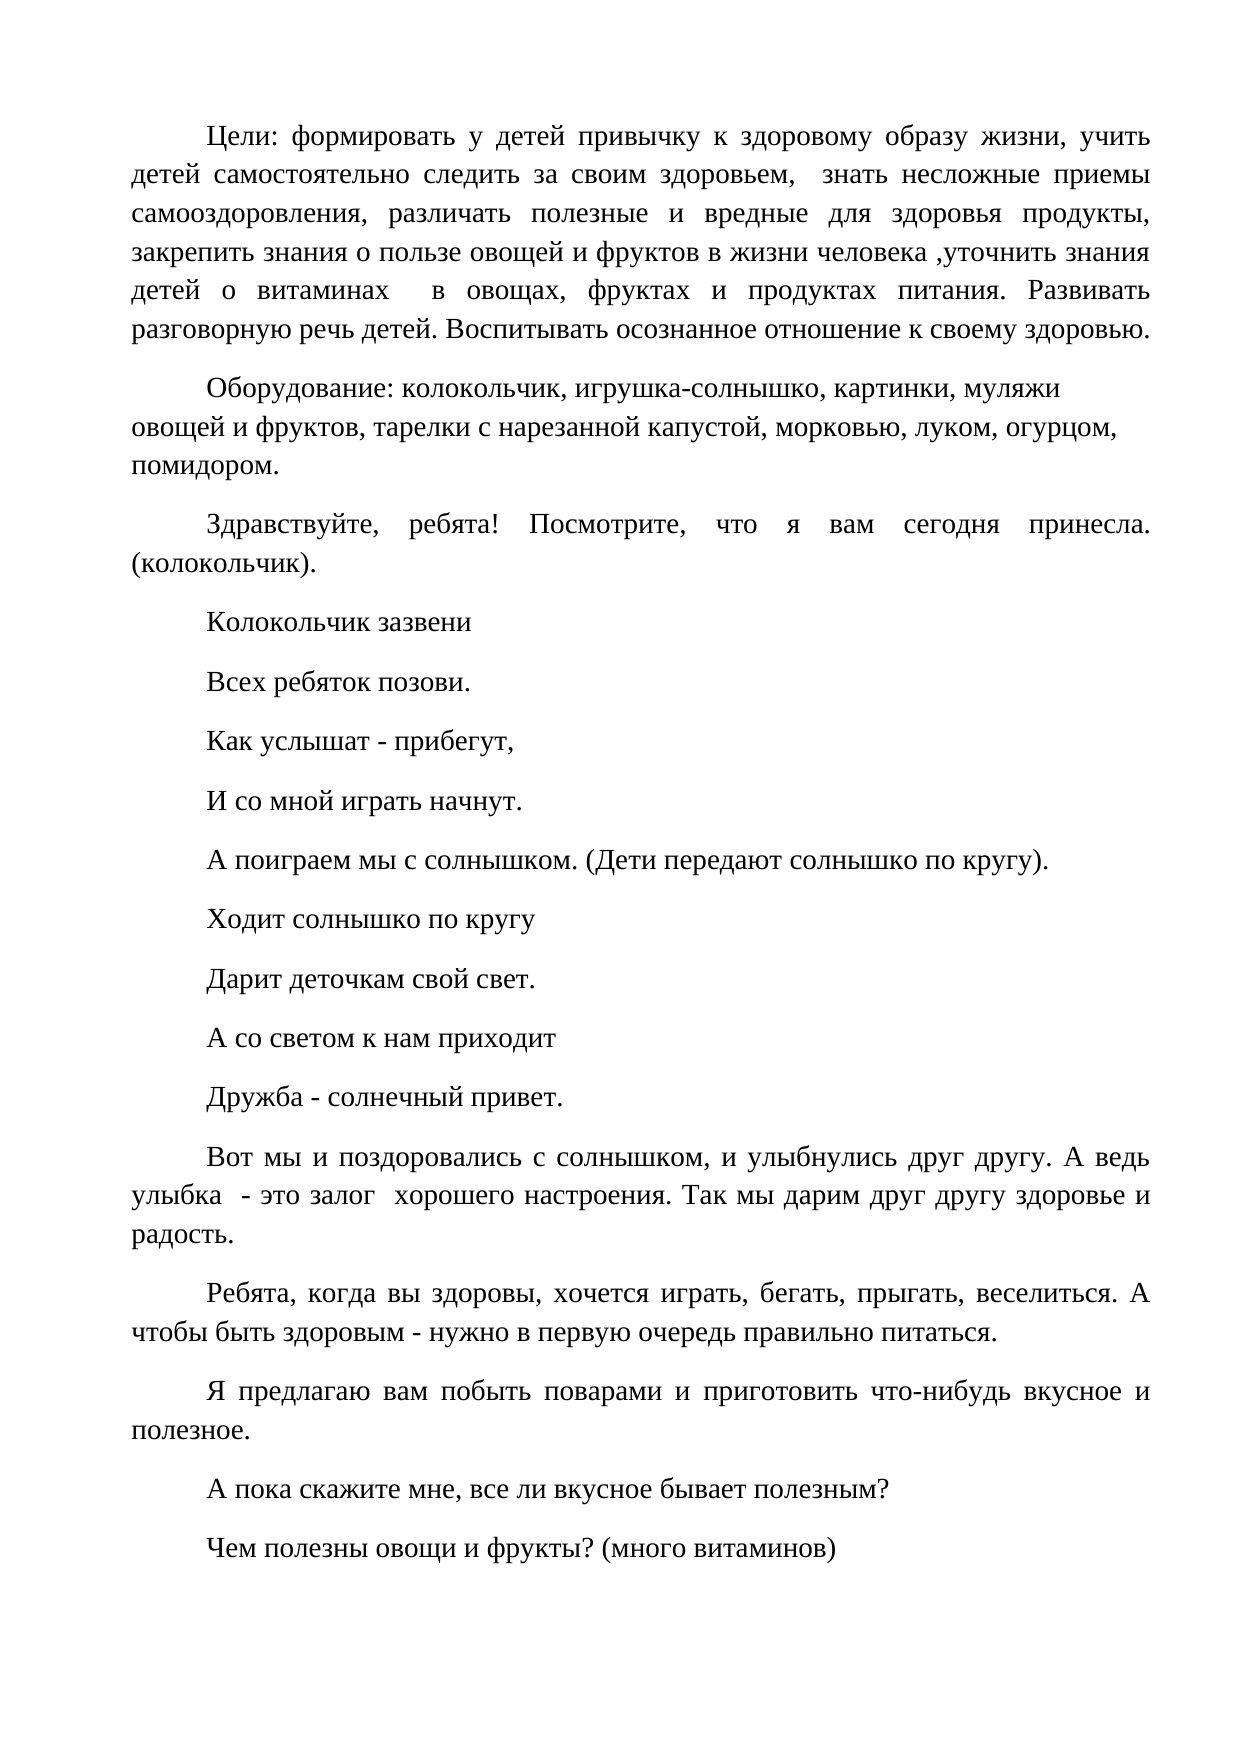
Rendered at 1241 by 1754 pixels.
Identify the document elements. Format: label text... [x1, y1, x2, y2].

text И со мной играть начнут. [131, 783, 1152, 816]
text Цели: формировать у детей привычку к здоровому образу жизни, учить детей самостоятельно следить за своим здоровьем, знать несложные приемы самооздоровления, различать полезные и вредные для здоровья продукты, закрепить знания о пользе овощей и фруктов в жизни человека ,уточнить знания детей о витаминах в овощах, фруктах и продуктах питания. Развивать разговорную речь детей. Воспитывать осознанное отношение к своему здоровью. [131, 118, 1152, 344]
text Здравствуйте, ребята! Посмотрите, что я вам сегодня принесла.(колокольчик). [131, 507, 1152, 579]
text Ребята, когда вы здоровы, хочется играть, бегать, прыгать, веселиться. А чтобы быть здоровым - нужно в первую очередь правильно питаться. [131, 1275, 1152, 1347]
text Дружба - солнечный привет. [131, 1079, 1152, 1113]
text Ходит солнышко по кругу [131, 901, 1152, 935]
text Чем полезны овощи и фрукты? (много витаминов) [131, 1531, 1152, 1564]
text Всех ребяток позови. [131, 664, 1152, 697]
text Колокольчик зазвени [131, 604, 1152, 638]
text Вот мы и поздоровались с солнышком, и улыбнулись друг другу. А ведь улыбка - это залог хорошего настроения. Так мы дарим друг другу здоровье и радость. [131, 1139, 1152, 1249]
text А со светом к нам приходит [131, 1020, 1152, 1054]
text Как услышат - прибегут, [131, 723, 1152, 757]
text Оборудование: колокольчик, игрушка-солнышко, картинки, муляжи овощей и фруктов, тарелки с нарезанной капустой, морковью, луком, огурцом, помидором. [131, 370, 1152, 481]
text Дарит деточкам свой свет. [131, 961, 1152, 994]
text Я предлагаю вам побыть поварами и приготовить что-нибудь вкусное и полезное. [131, 1373, 1152, 1445]
text А пока скажите мне, все ли вкусное бывает полезным? [131, 1471, 1152, 1505]
text А поиграем мы с солнышком. (Дети передают солнышко по кругу). [131, 842, 1152, 876]
